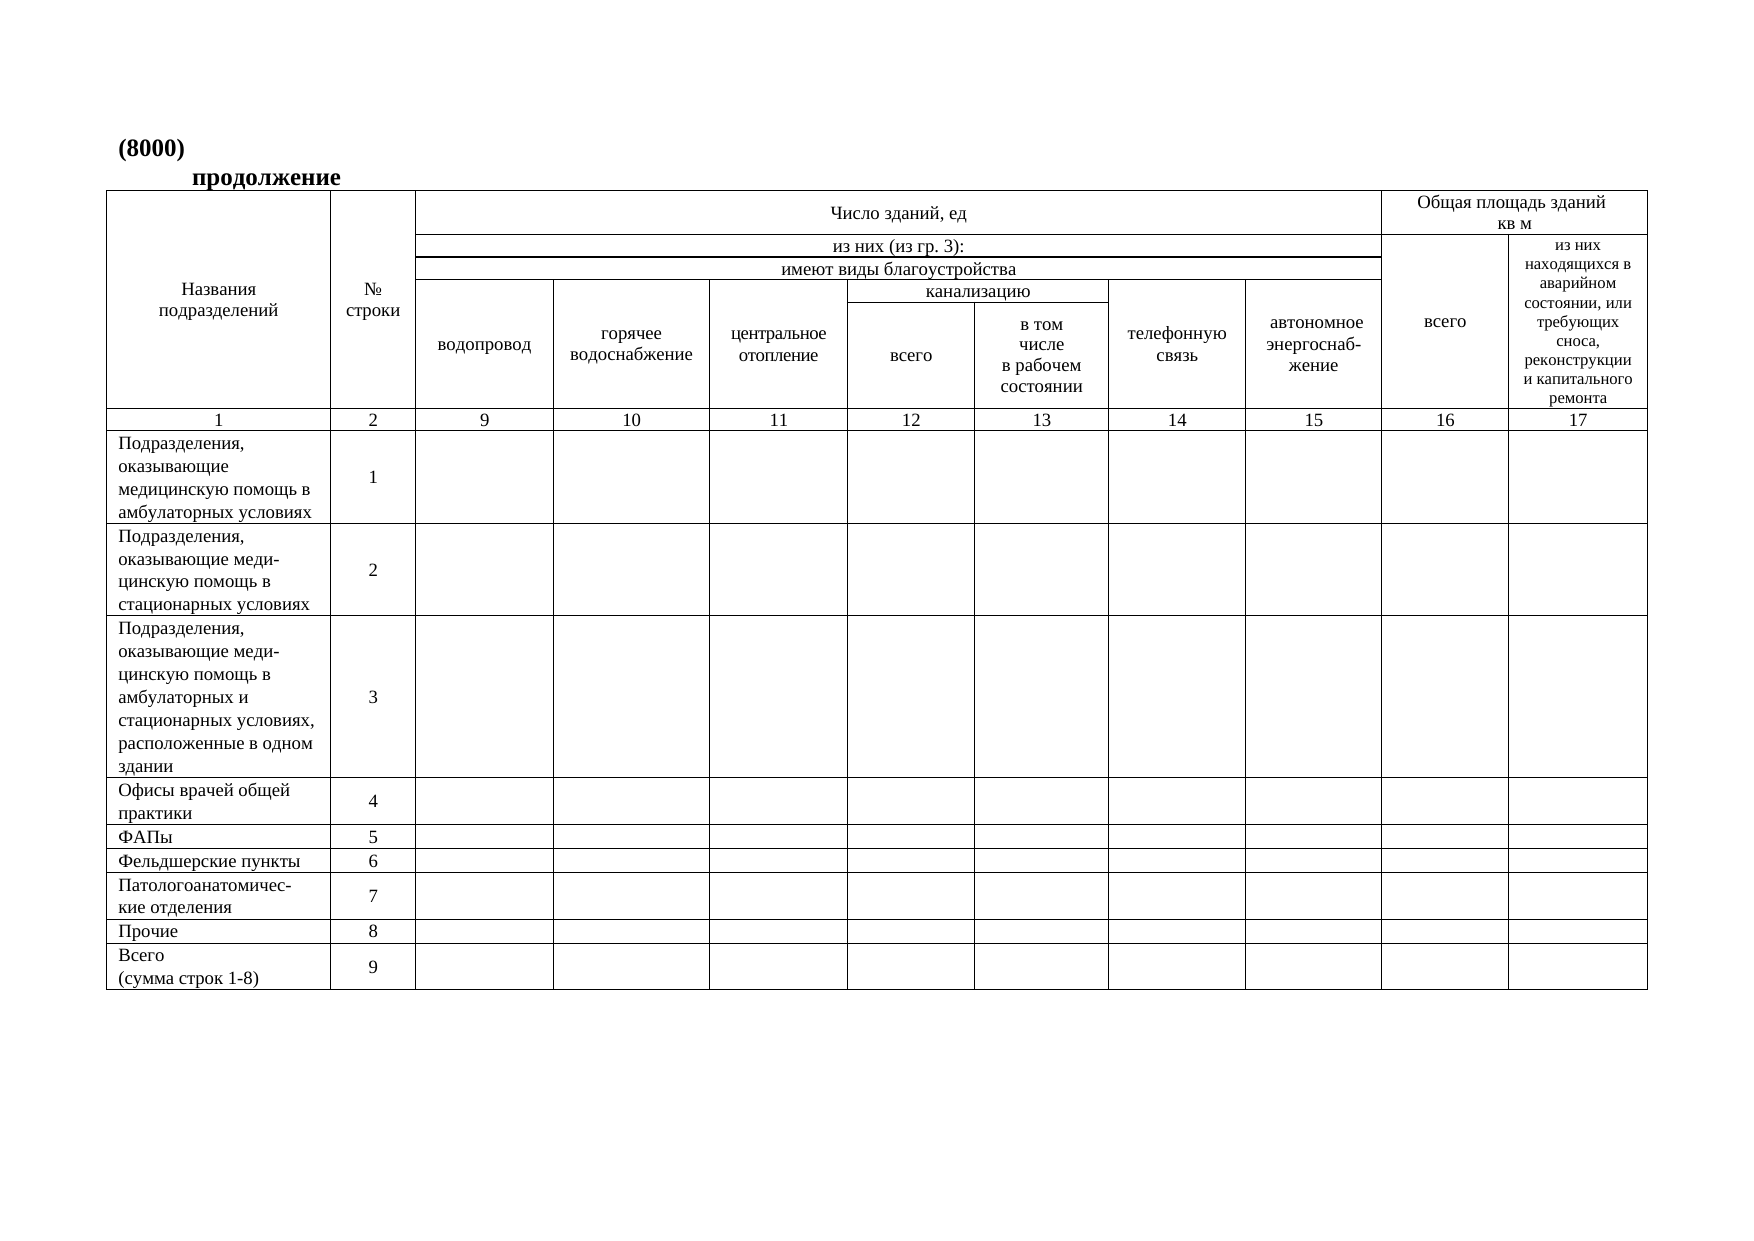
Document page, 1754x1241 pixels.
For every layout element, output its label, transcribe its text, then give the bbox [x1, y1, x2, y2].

table_cell [416, 524, 553, 615]
table_cell [416, 920, 553, 942]
table_cell [848, 778, 974, 824]
table_cell [1246, 873, 1381, 918]
table_cell [1382, 873, 1508, 918]
table_cell 11 [710, 409, 847, 430]
table_cell [1246, 944, 1381, 989]
table_cell 16 [1382, 409, 1508, 430]
table_cell [848, 825, 974, 848]
table_cell 9 [331, 944, 415, 989]
table_cell [1246, 616, 1381, 777]
table_cell Прочие [107, 920, 330, 942]
table_cell Патологоанатомичес-кие отделения [107, 873, 330, 918]
table_cell 17 [1509, 409, 1647, 430]
table_cell [1109, 873, 1245, 918]
table_cell 4 [331, 778, 415, 824]
table_cell 9 [416, 409, 553, 430]
table_cell [416, 778, 553, 824]
table_cell [554, 778, 709, 824]
table_cell Офисы врачей общей практики [107, 778, 330, 824]
table_cell [554, 849, 709, 872]
table_cell [710, 778, 847, 824]
table_cell [1382, 778, 1508, 824]
table_cell 8 [331, 920, 415, 942]
table_cell [710, 849, 847, 872]
table_cell [710, 920, 847, 942]
table_cell [554, 920, 709, 942]
table_cell [975, 778, 1108, 824]
table_cell 6 [331, 849, 415, 872]
table_cell [1246, 431, 1381, 523]
table_cell горячее водоснабжение [554, 280, 709, 407]
table_cell 14 [1109, 409, 1245, 430]
table_cell [1109, 849, 1245, 872]
table_cell [1509, 431, 1647, 523]
table_cell [416, 849, 553, 872]
table_cell [848, 944, 974, 989]
table_cell [975, 524, 1108, 615]
table_cell [416, 944, 553, 989]
table_cell [848, 849, 974, 872]
table_cell [554, 873, 709, 918]
table_cell [1509, 873, 1647, 918]
table_cell [416, 825, 553, 848]
table_cell 1 [107, 409, 330, 430]
table_cell водопровод [416, 280, 553, 407]
table_cell [710, 873, 847, 918]
table_cell [554, 944, 709, 989]
table_cell [1109, 920, 1245, 942]
table_cell [1109, 524, 1245, 615]
table_cell [1109, 616, 1245, 777]
table_cell 5 [331, 825, 415, 848]
table_cell [848, 920, 974, 942]
table_cell [1509, 778, 1647, 824]
table_cell [848, 431, 974, 523]
table_cell 2 [331, 524, 415, 615]
table_header Названия подразделений [107, 191, 330, 407]
table_cell Всего (сумма строк 1-8) [107, 944, 330, 989]
table_header Общая площадь зданий кв м [1382, 191, 1647, 234]
table_cell 2 [331, 409, 415, 430]
table_cell имеют виды благоустройства [416, 258, 1381, 279]
table_cell [1109, 944, 1245, 989]
table_cell [848, 616, 974, 777]
table_cell [1509, 920, 1647, 942]
table_cell в том числе в рабочем состоянии [975, 303, 1108, 407]
table_cell 13 [975, 409, 1108, 430]
table_cell [848, 873, 974, 918]
table_cell [975, 616, 1108, 777]
table_cell [710, 616, 847, 777]
table_cell [975, 873, 1108, 918]
table_cell [975, 431, 1108, 523]
table_cell [554, 431, 709, 523]
table_cell [975, 920, 1108, 942]
table_cell 15 [1246, 409, 1381, 430]
table_cell [1509, 849, 1647, 872]
text (8000) продолжение [118, 133, 1636, 190]
table_cell [1382, 524, 1508, 615]
table_cell ФАПы [107, 825, 330, 848]
table_cell Подразделения, оказывающие медицинскую помощь в амбулаторных условиях [107, 431, 330, 523]
table_cell канализацию [848, 280, 1108, 302]
table_cell [1509, 825, 1647, 848]
table_cell [1109, 778, 1245, 824]
table_cell [416, 616, 553, 777]
table_cell из них находящихся в аварийном состоянии, или требующих сноса, реконструкции и капитального ремонта [1509, 235, 1647, 407]
table_cell всего [1382, 235, 1508, 407]
table_cell [1246, 524, 1381, 615]
table_cell [710, 944, 847, 989]
table_cell [1246, 920, 1381, 942]
table_cell 10 [554, 409, 709, 430]
table_cell [848, 524, 974, 615]
table_cell [1246, 778, 1381, 824]
table_cell 1 [331, 431, 415, 523]
table_cell [1509, 616, 1647, 777]
table_cell [710, 524, 847, 615]
table_cell [416, 431, 553, 523]
table_cell [710, 431, 847, 523]
table_header № строки [331, 191, 415, 407]
table_cell [554, 524, 709, 615]
table_cell автономное энергоснаб-жение [1246, 280, 1381, 407]
table_cell из них (из гр. 3): [416, 235, 1381, 256]
table_cell [710, 825, 847, 848]
table_cell 3 [331, 616, 415, 777]
table_cell 7 [331, 873, 415, 918]
table_cell [1109, 825, 1245, 848]
table_cell [1246, 825, 1381, 848]
table_cell Подразделения, оказывающие меди-цинскую помощь в стационарных условиях [107, 524, 330, 615]
table_cell телефонную связь [1109, 280, 1245, 407]
table_cell [1382, 849, 1508, 872]
table_cell [1382, 944, 1508, 989]
table_cell Подразделения, оказывающие меди-цинскую помощь в амбулаторных и стационарных условиях, расположенные в одном здании [107, 616, 330, 777]
table_cell [1109, 431, 1245, 523]
table_cell 12 [848, 409, 974, 430]
table_cell [975, 849, 1108, 872]
table_cell [554, 825, 709, 848]
table_cell [975, 944, 1108, 989]
table_cell [416, 873, 553, 918]
table_cell [1382, 431, 1508, 523]
table_cell [1382, 825, 1508, 848]
table_cell [1509, 524, 1647, 615]
table_cell [1382, 616, 1508, 777]
table_cell [554, 616, 709, 777]
table_cell всего [848, 303, 974, 407]
table_header Число зданий, ед [416, 191, 1381, 234]
table_cell [1246, 849, 1381, 872]
table_cell [975, 825, 1108, 848]
table_cell центральное отопление [710, 280, 847, 407]
table_cell [1382, 920, 1508, 942]
table_cell [1509, 944, 1647, 989]
table_cell Фельдшерские пункты [107, 849, 330, 872]
